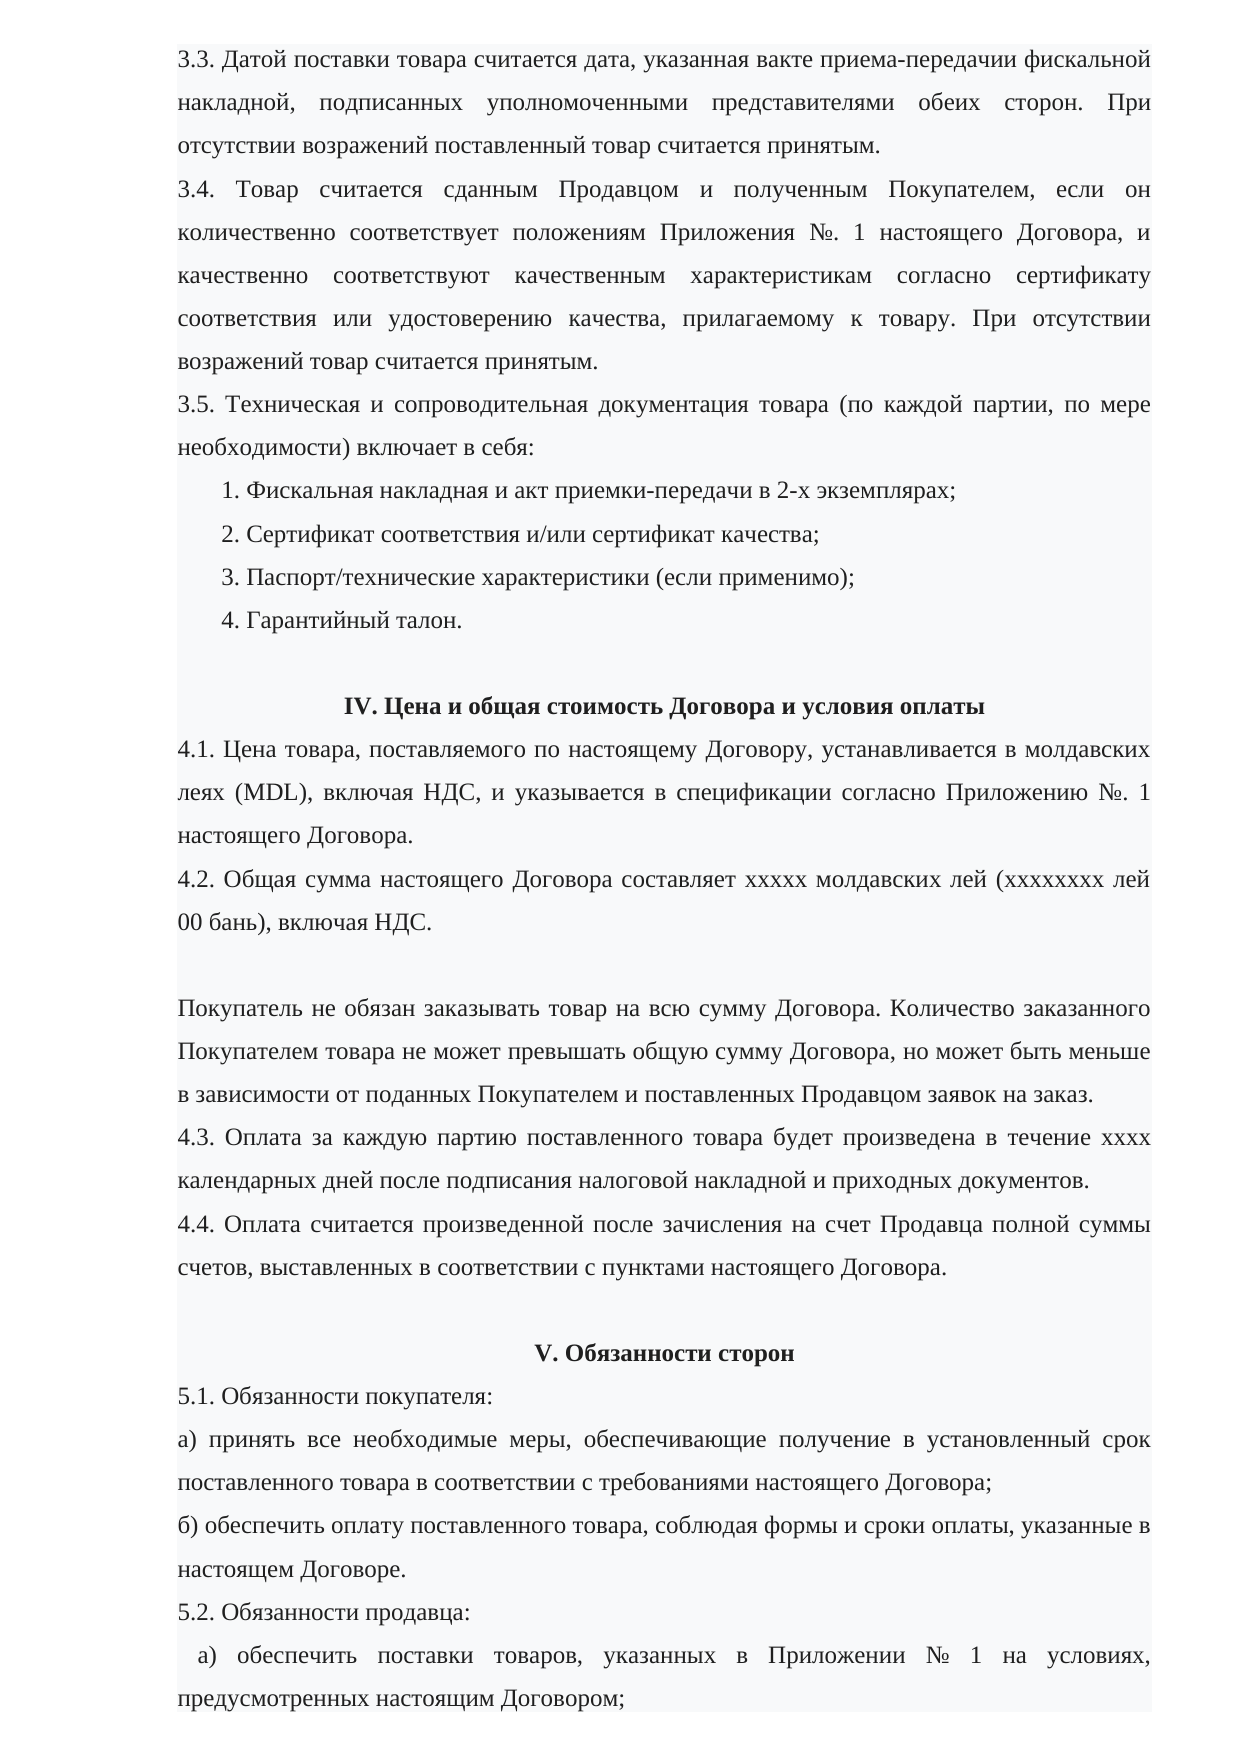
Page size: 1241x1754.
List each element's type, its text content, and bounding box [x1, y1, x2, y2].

text 2. Сертификат соответствия и/или сертификат качества; [177, 519, 1152, 547]
text 3. Паспорт/технические характеристики (если применимо); [177, 562, 1152, 591]
text а) обеспечить поставки товаров, указанных в Приложении № 1 на условиях, предусмотренных настоящим Договором; [177, 1640, 1152, 1712]
text 4.2. Общая сумма настоящего Договора составляет xxxxx молдавских лей (xxxxxxxx лей 00 бань), включая НДС. [177, 864, 1152, 936]
text 4.1. Цена товара, поставляемого по настоящему Договору, устанавливается в молдавских леях (MDL), включая НДС, и указывается в спецификации согласно Приложению №. 1 настоящего Договора. [177, 734, 1152, 849]
text а) принять все необходимые меры, обеспечивающие получение в установленный срок поставленного товара в соответствии с требованиями настоящего Договора; [177, 1424, 1152, 1496]
text IV. Цена и общая стоимость Договора и условия оплаты [177, 691, 1152, 720]
text б) обеспечить оплату поставленного товара, соблюдая формы и сроки оплаты, указанные в настоящем Договоре. [177, 1511, 1152, 1582]
text Покупатель не обязан заказывать товар на всю сумму Договора. Количество заказанного Покупателем товара не может превышать общую сумму Договора, но может быть меньше в зависимости от поданных Покупателем и поставленных Продавцом заявок на заказ. [177, 993, 1152, 1108]
text 3.5. Техническая и сопроводительная документация товара (по каждой партии, по мере необходимости) включает в себя: [177, 389, 1152, 461]
text V. Обязанности сторон [177, 1338, 1152, 1367]
text 1. Фискальная накладная и акт приемки-передачи в 2-х экземплярах; [177, 476, 1152, 504]
text 4. Гарантийный талон. [177, 605, 1152, 634]
text 4.4. Оплата считается произведенной после зачисления на счет Продавца полной суммы счетов, выставленных в соответствии с пунктами настоящего Договора. [177, 1209, 1152, 1281]
text 5.1. Обязанности покупателя: [177, 1381, 1152, 1410]
text 3.3. Датой поставки товара считается дата, указанная вакте приема-передачии фискальной накладной, подписанных уполномоченными представителями обеих сторон. При отсутствии возражений поставленный товар считается принятым. [177, 44, 1152, 159]
text 4.3. Оплата за каждую партию поставленного товара будет произведена в течение xxxx календарных дней после подписания налоговой накладной и приходных документов. [177, 1122, 1152, 1194]
text 5.2. Обязанности продавца: [177, 1597, 1152, 1626]
text 3.4. Товар считается сданным Продавцом и полученным Покупателем, если он количественно соответствует положениям Приложения №. 1 настоящего Договора, и качественно соответствуют качественным характеристикам согласно сертификату соответствия или удостоверению качества, прилагаемому к товару. При отсутствии возражений товар считается принятым. [177, 174, 1152, 375]
